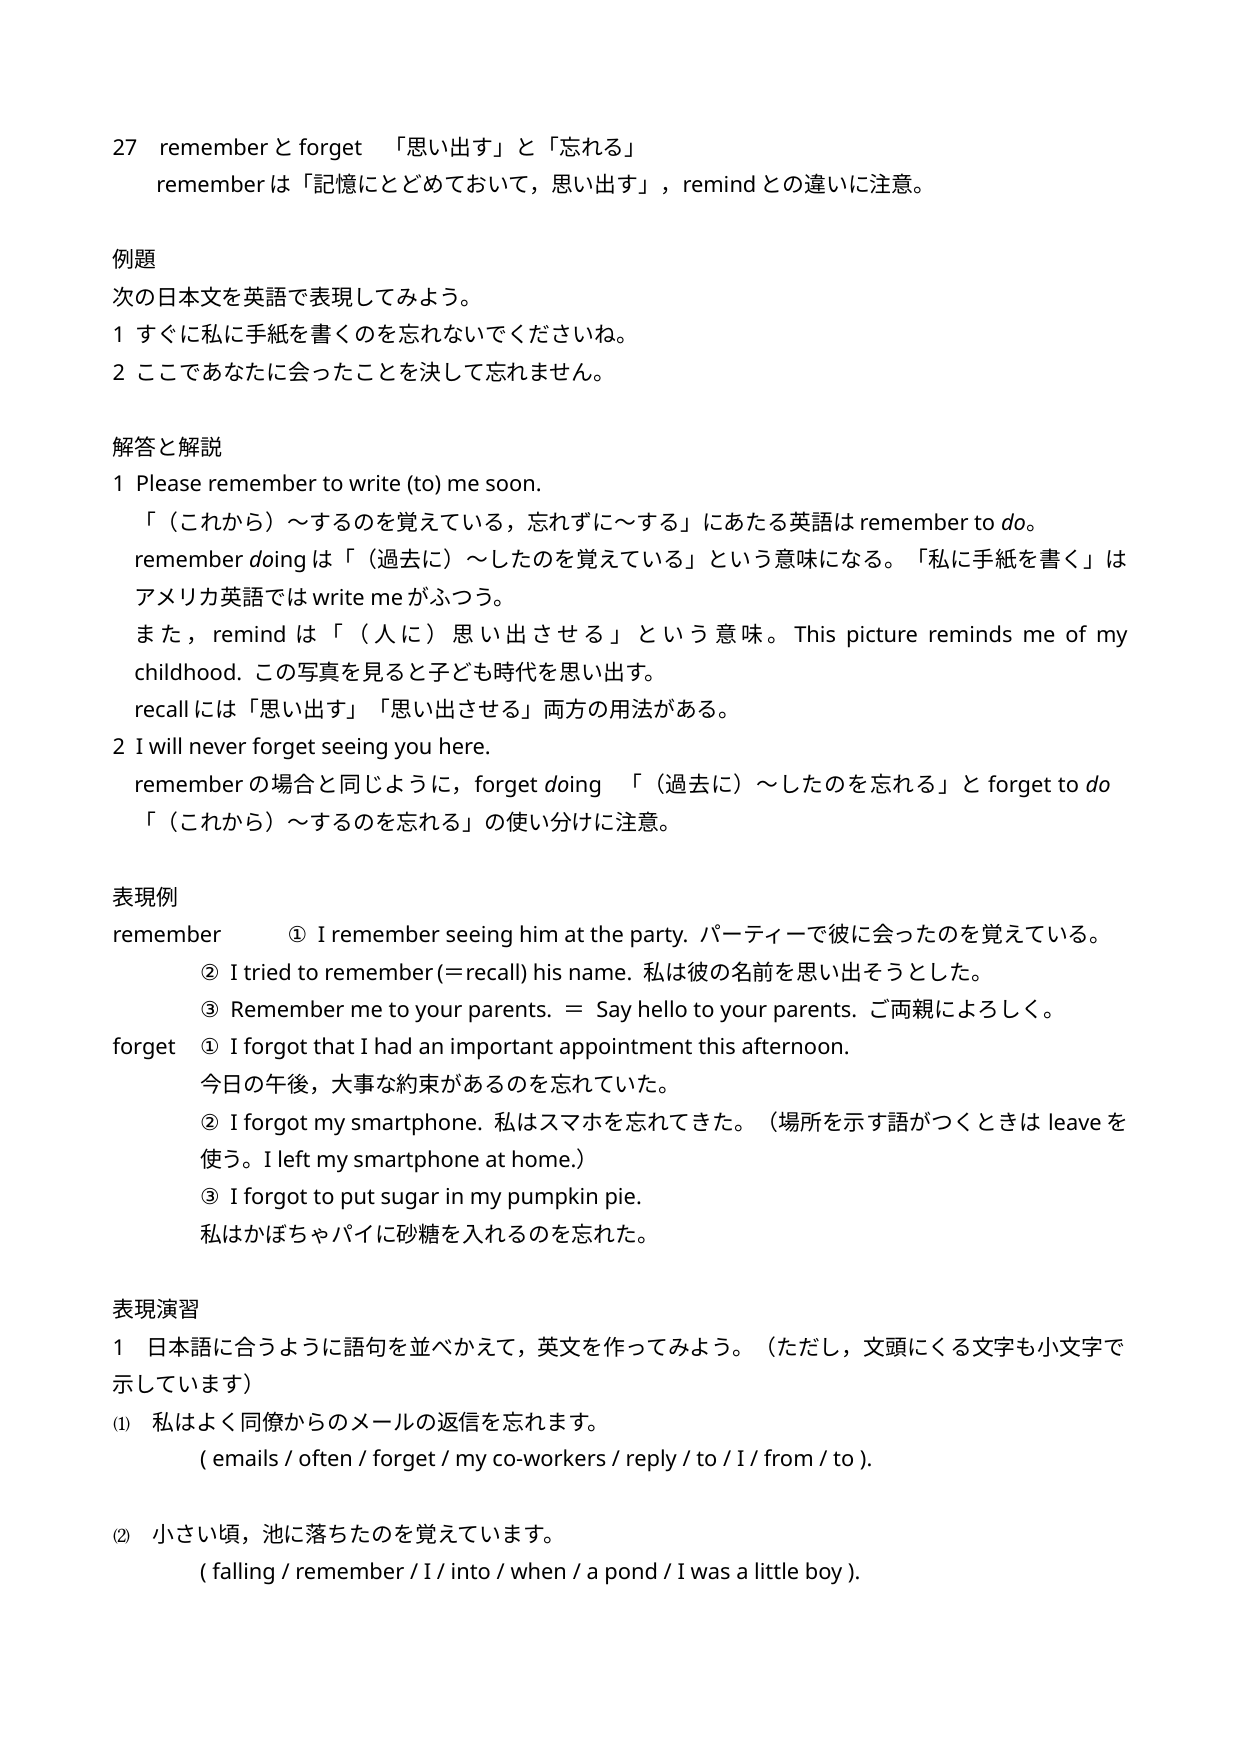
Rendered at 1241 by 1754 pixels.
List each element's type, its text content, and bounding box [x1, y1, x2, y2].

text ③ I forgot to put sugar in my pumpkin pie. [112, 1177, 1128, 1214]
text 1 日本語に合うように語句を並べかえて，英文を作ってみよう。（ただし，文頭にくる文字も小文字で示しています） [112, 1327, 1128, 1402]
text ③ Remember me to your parents. ＝ Say hello to your parents. ご両親によろしく。 [112, 989, 1128, 1027]
text 「（これから）～するのを覚えている，忘れずに～する」にあたる英語はremember to do。 [112, 502, 1128, 539]
text 例題 [112, 239, 1128, 277]
text remember doingは「（過去に）～したのを覚えている」という意味になる。「私に手紙を書く」はアメリカ英語ではwrite meがふつう。 [134, 539, 1128, 614]
text ② I tried to remember (＝recall) his name. 私は彼の名前を思い出そうとした。 [112, 952, 1128, 989]
text 27 rememberとforget 「思い出す」と「忘れる」 [112, 127, 1128, 164]
text 今日の午後，大事な約束があるのを忘れていた。 [112, 1064, 1128, 1102]
text 表現例 [112, 877, 1128, 914]
text rememberは「記憶にとどめておいて，思い出す」，remindとの違いに注意。 [112, 164, 1128, 202]
text 私はかぼちゃパイに砂糖を入れるのを忘れた。 [112, 1214, 1128, 1252]
text ( falling / remember / I / into / when / a pond / I was a little boy ). [112, 1552, 1128, 1589]
text rememberの場合と同じように，forget doing 「（過去に）～したのを忘れる」とforget to do 「（これから）～するのを忘れる」の使い分けに注意。 [134, 764, 1128, 839]
text 2 ここであなたに会ったことを決して忘れません。 [112, 352, 1128, 389]
text 解答と解説 [112, 427, 1128, 464]
text ⑴ 私はよく同僚からのメールの返信を忘れます。 [112, 1402, 1128, 1439]
text remember ① I remember seeing him at the party. パーティーで彼に会ったのを覚えている。 [112, 914, 1128, 952]
text 1 すぐに私に手紙を書くのを忘れないでくださいね。 [112, 314, 1128, 352]
text 2 I will never forget seeing you here. [112, 727, 1128, 764]
text recallには「思い出す」「思い出させる」両方の用法がある。 [112, 689, 1128, 727]
text ② I forgot my smartphone. 私はスマホを忘れてきた。（場所を示す語がつくときはleaveを使う。I left my smartphone at home.） [200, 1102, 1128, 1177]
text ⑵ 小さい頃，池に落ちたのを覚えています。 [112, 1514, 1128, 1552]
text 1 Please remember to write (to) me soon. [112, 464, 1128, 502]
text 表現演習 [112, 1289, 1128, 1327]
text ( emails / often / forget / my co-workers / reply / to / I / from / to ). [112, 1439, 1128, 1477]
text 次の日本文を英語で表現してみよう。 [112, 277, 1128, 314]
text forget ① I forgot that I had an important appointment this afternoon. [112, 1027, 1128, 1064]
text また，remindは「（人に）思い出させる」という意味。This picture reminds me of my childhood. この写真を見ると子ども時代を思い出す。 [134, 614, 1128, 689]
